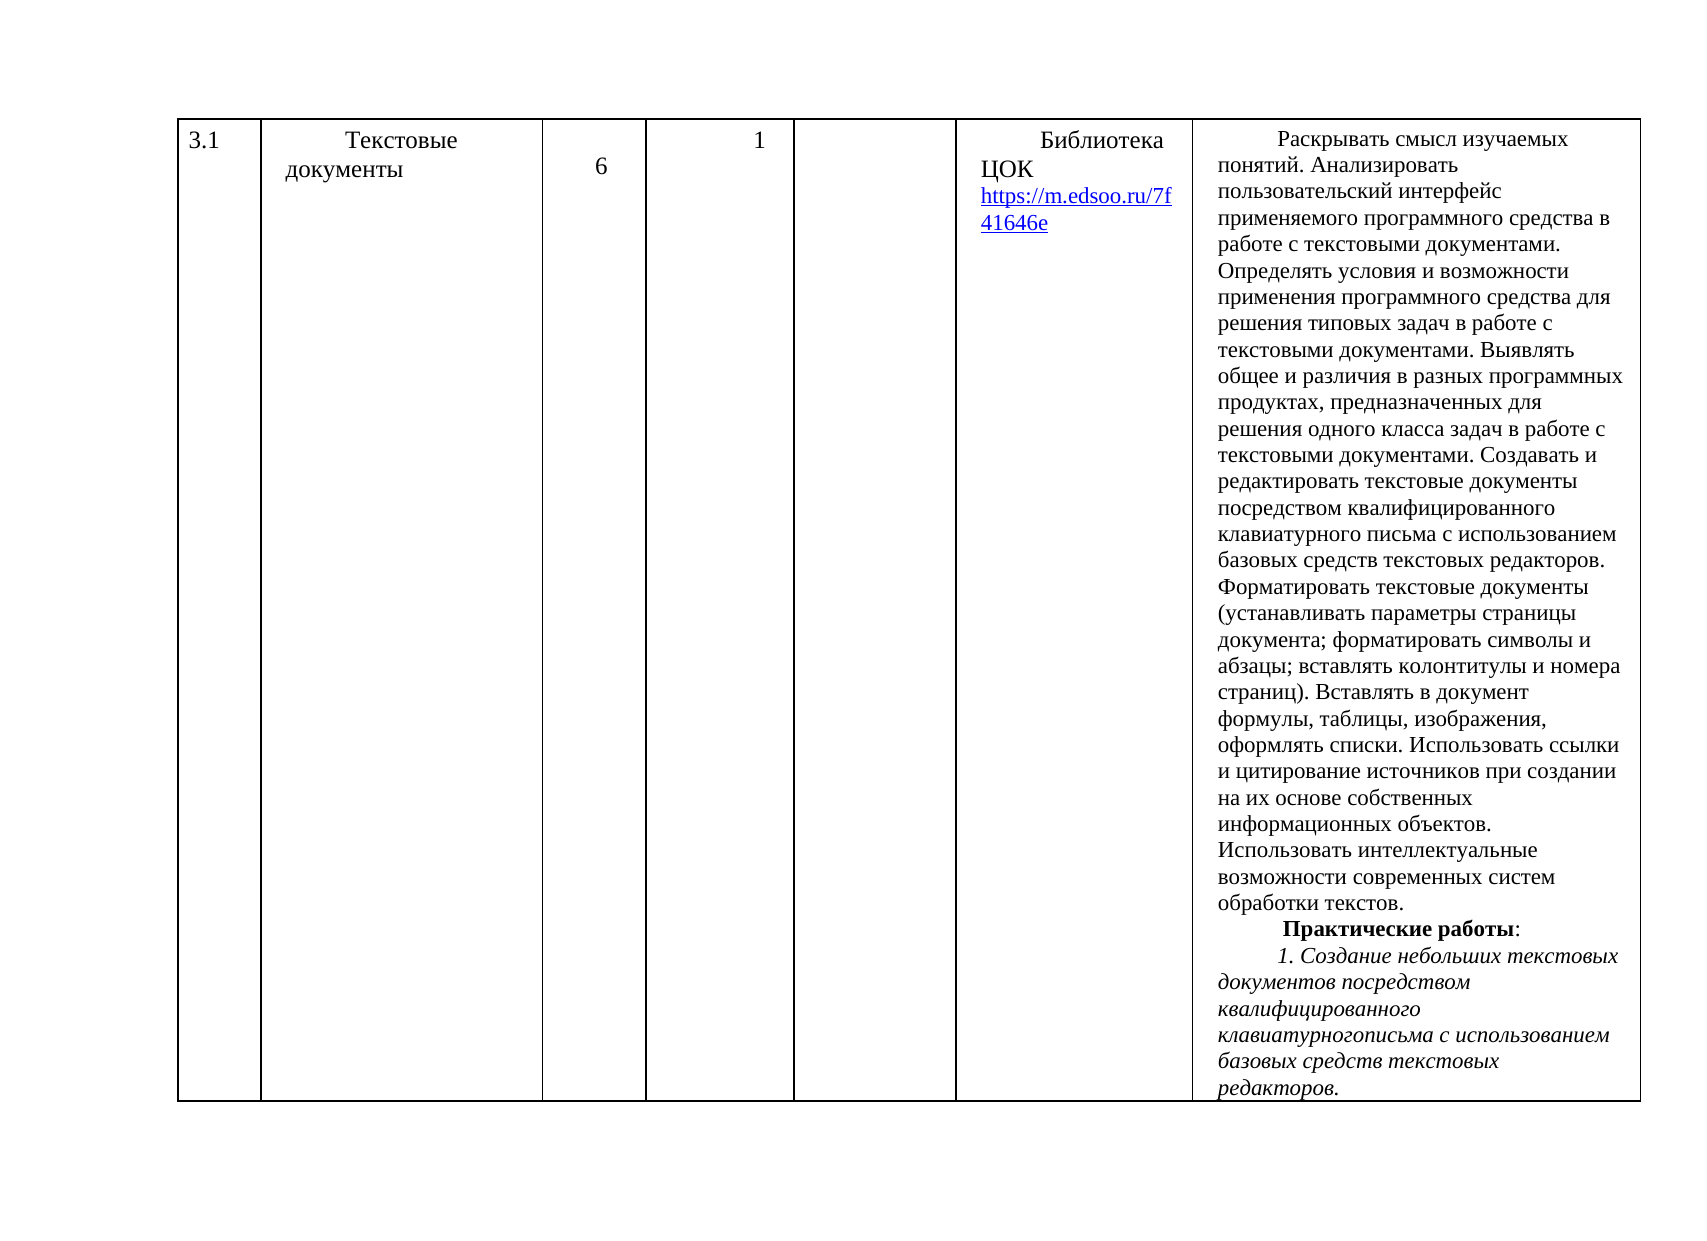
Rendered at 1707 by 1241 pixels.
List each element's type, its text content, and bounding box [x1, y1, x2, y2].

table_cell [1193, 120, 1640, 1100]
table_cell 6 [543, 120, 645, 1100]
table_cell Текстовые документы [262, 120, 542, 1100]
table_cell 3.1 [179, 120, 260, 1100]
table_cell [795, 120, 955, 1100]
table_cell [957, 120, 1192, 1100]
table_cell 1 [647, 120, 793, 1100]
